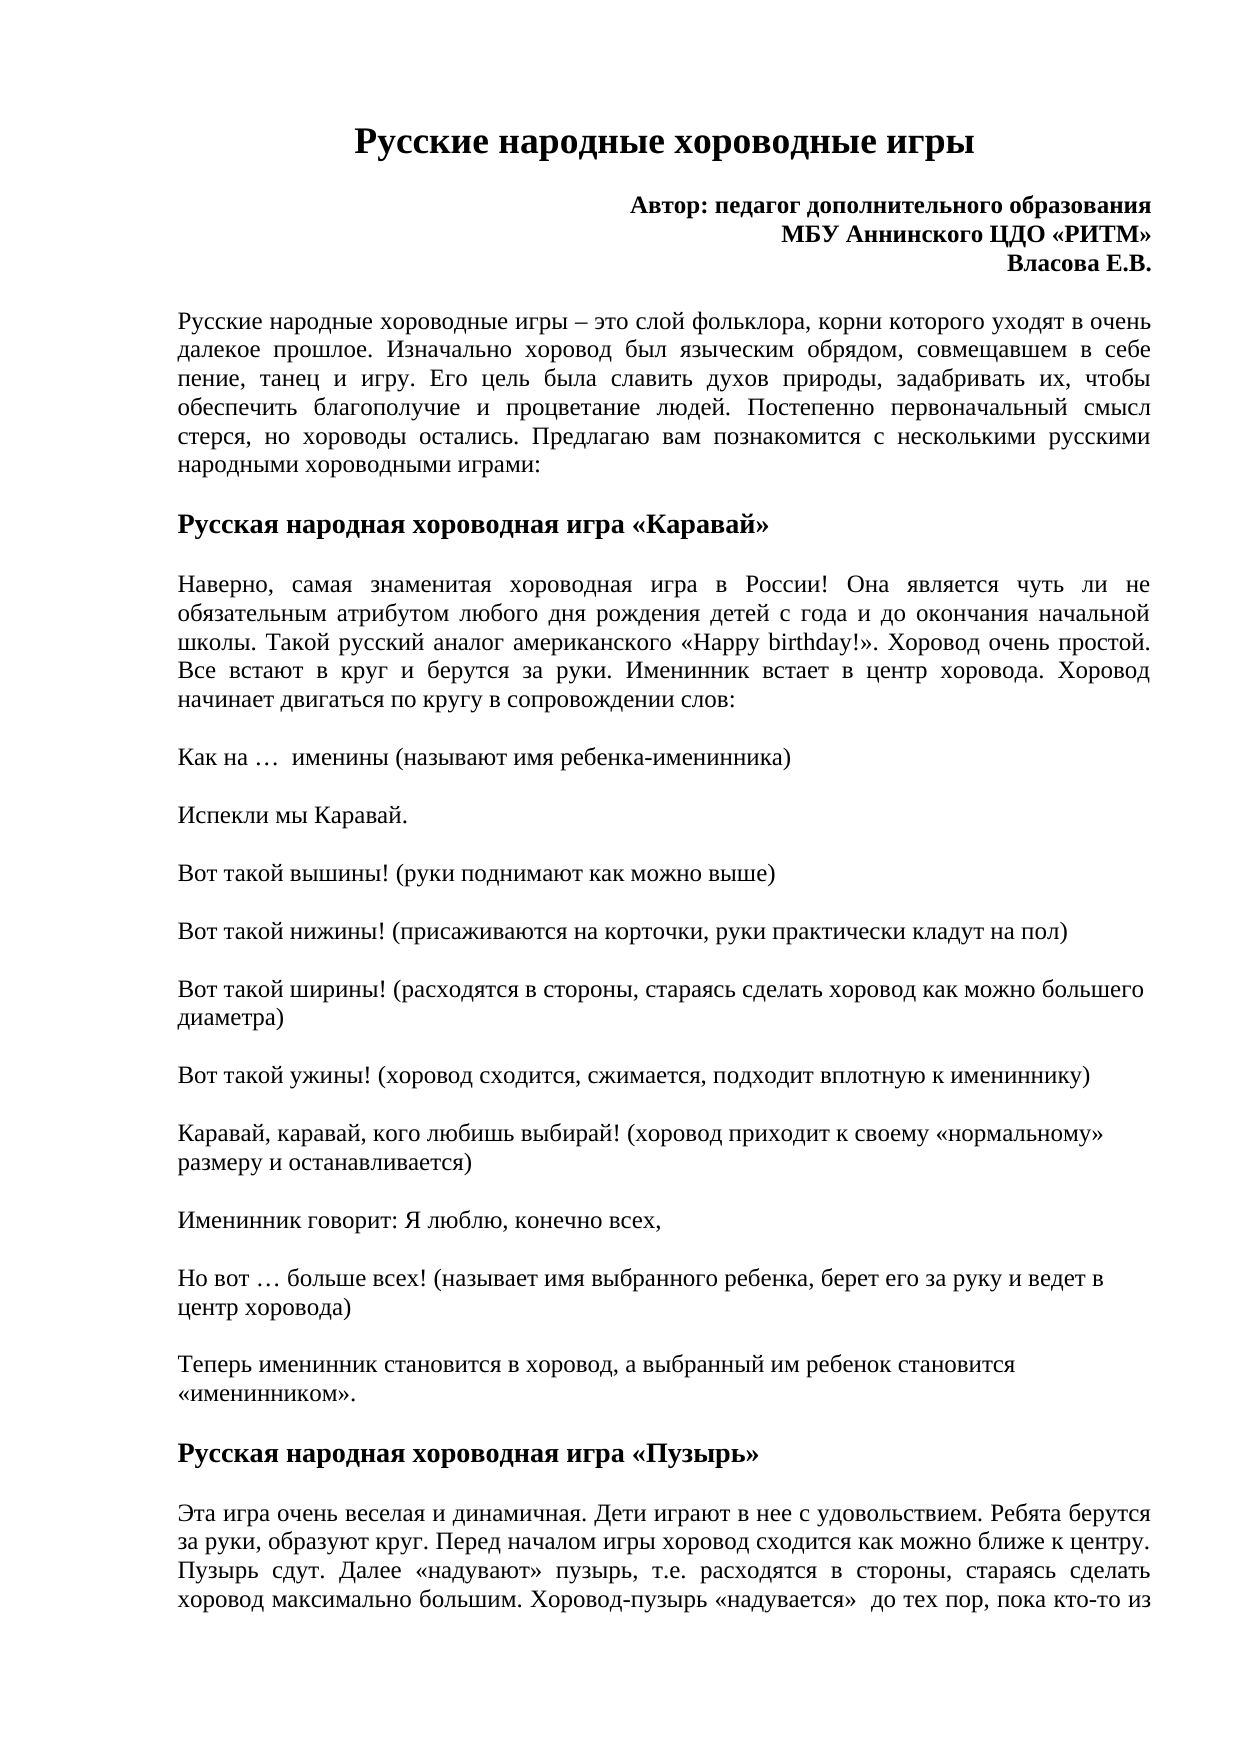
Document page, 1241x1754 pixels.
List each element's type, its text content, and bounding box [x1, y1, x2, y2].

text Именинник говорит: Я люблю, конечно всех, [177, 1205, 1152, 1234]
text Русские народные хороводные игры – это слой фольклора, корни которого уходят в очень далекое прошлое. Изначально хоровод был языческим обрядом, совмещавшем в себе пение, танец и игру. Его цель была славить духов природы, задабривать их, чтобы обеспечить благополучие и процветание людей. Постепенно первоначальный смысл стерся, но хороводы остались. Предлагаю вам познакомится с несколькими русскими народными хороводными играми: [177, 306, 1152, 478]
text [177, 1498, 1152, 1613]
text Теперь именинник становится в хоровод, а выбранный им ребенок становится «именинником». [177, 1349, 1152, 1407]
text Русская народная хороводная игра «Пузырь» [177, 1436, 1152, 1468]
text Наверно, самая знаменитая хороводная игра в России! Она является чуть ли не обязательным атрибутом любого дня рождения детей с года и до окончания начальной школы. Такой русский аналог американского «Happy birthday!». Хоровод очень простой. Все встают в круг и берутся за руки. Именинник встает в центр хоровода. Хоровод начинает двигаться по кругу в сопровождении слов: [177, 569, 1152, 713]
text МБУ Аннинского ЦДО «РИТМ» [177, 219, 1152, 248]
text Испекли мы Каравай. [177, 800, 1152, 829]
text Вот такой ужины! (хоровод сходится, сжимается, подходит вплотную к имениннику) [177, 1060, 1152, 1089]
text Автор: педагог дополнительного образования [177, 190, 1152, 219]
text Русская народная хороводная игра «Каравай» [177, 507, 1152, 540]
text Но вот … больше всех! (называет имя выбранного ребенка, берет его за руку и ведет в центр хоровода) [177, 1263, 1152, 1320]
text Русские народные хороводные игры [177, 118, 1152, 161]
text Вот такой вышины! (руки поднимают как можно выше) [177, 858, 1152, 887]
text Каравай, каравай, кого любишь выбирай! (хоровод приходит к своему «нормальному» размеру и останавливается) [177, 1118, 1152, 1176]
text Вот такой ширины! (расходятся в стороны, стараясь сделать хоровод как можно большего диаметра) [177, 974, 1152, 1031]
text Вот такой нижины! (присаживаются на корточки, руки практически кладут на пол) [177, 916, 1152, 944]
text Как на … именины (называют имя ребенка-именинника) [177, 742, 1152, 771]
text Власова Е.В. [177, 248, 1152, 277]
